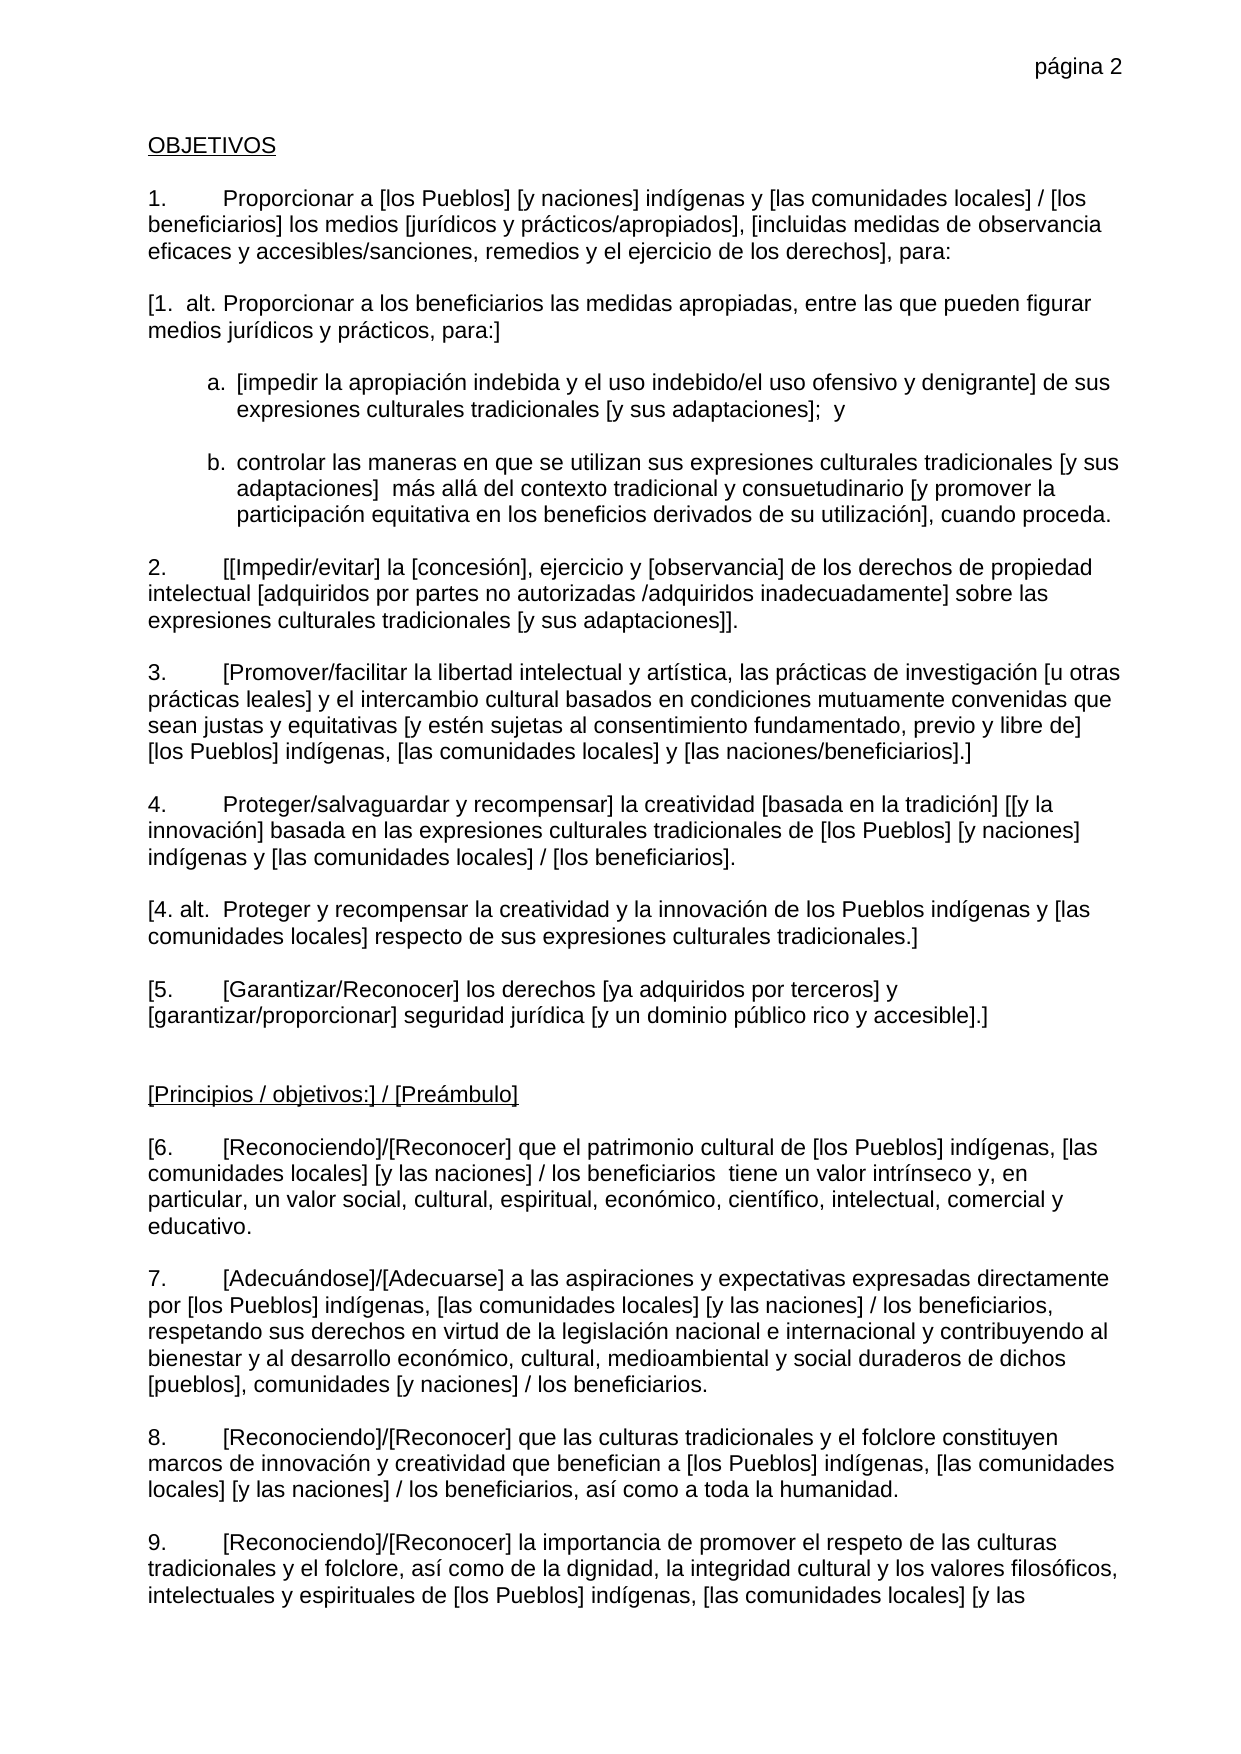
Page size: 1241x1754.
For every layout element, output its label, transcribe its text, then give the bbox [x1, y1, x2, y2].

text 3. [Promover/facilitar la libertad intelectual y artística, las prácticas de investigación [u otras prácticas leales] y el intercambio cultural basados en condiciones mutuamente convenidas que sean justas y equitativas [y estén sujetas al consentimiento fundamentado, previo y libre de] [los Pueblos] indígenas, [las comunidades locales] y [las naciones/beneficiarios].] [148, 659, 1122, 765]
text 4. Proteger/salvaguardar y recompensar] la creatividad [basada en la tradición] [[y la innovación] basada en las expresiones culturales tradicionales de [los Pueblos] [y naciones] indígenas y [las comunidades locales] / [los beneficiarios]. [148, 791, 1122, 870]
text 1. Proporcionar a [los Pueblos] [y naciones] indígenas y [las comunidades locales] / [los beneficiarios] los medios [jurídicos y prácticos/apropiados], [incluidas medidas de observancia eficaces y accesibles/sanciones, remedios y el ejercicio de los derechos], para: [148, 185, 1122, 264]
text 2. [[Impedir/evitar] la [concesión], ejercicio y [observancia] de los derechos de propiedad intelectual [adquiridos por partes no autorizadas /adquiridos inadecuadamente] sobre las expresiones culturales tradicionales [y sus adaptaciones]]. [148, 554, 1122, 633]
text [148, 1529, 1122, 1608]
text [1. alt. Proporcionar a los beneficiarios las medidas apropiadas, entre las que pueden figurar medios jurídicos y prácticos, para:] [148, 290, 1122, 343]
text b. controlar las maneras en que se utilizan sus expresiones culturales tradicionales [y sus adaptaciones] más allá del contexto tradicional y consuetudinario [y promover la participación equitativa en los beneficios derivados de su utilización], cuando proceda. [207, 448, 1122, 527]
text [5. [Garantizar/Reconocer] los derechos [ya adquiridos por terceros] y [garantizar/proporcionar] seguridad jurídica [y un dominio público rico y accesible].] [148, 976, 1122, 1028]
text a. [impedir la apropiación indebida y el uso indebido/el uso ofensivo y denigrante] de sus expresiones culturales tradicionales [y sus adaptaciones]; y [207, 369, 1122, 422]
text [Principios / objetivos:] / [Preámbulo] [148, 1081, 1122, 1107]
text 7. [Adecuándose]/[Adecuarse] a las aspiraciones y expectativas expresadas directamente por [los Pueblos] indígenas, [las comunidades locales] [y las naciones] / los beneficiarios, respetando sus derechos en virtud de la legislación nacional e internacional y contribuyendo al bienestar y al desarrollo económico, cultural, medioambiental y social duraderos de dichos [pueblos], comunidades [y naciones] / los beneficiarios. [148, 1265, 1122, 1397]
text [6. [Reconociendo]/[Reconocer] que el patrimonio cultural de [los Pueblos] indígenas, [las comunidades locales] [y las naciones] / los beneficiarios tiene un valor intrínseco y, en particular, un valor social, cultural, espiritual, económico, científico, intelectual, comercial y educativo. [148, 1134, 1122, 1239]
text OBJETIVOS [148, 132, 1122, 158]
text 8. [Reconociendo]/[Reconocer] que las culturas tradicionales y el folclore constituyen marcos de innovación y creatividad que benefician a [los Pueblos] indígenas, [las comunidades locales] [y las naciones] / los beneficiarios, así como a toda la humanidad. [148, 1423, 1122, 1503]
text [4. alt. Proteger y recompensar la creatividad y la innovación de los Pueblos indígenas y [las comunidades locales] respecto de sus expresiones culturales tradicionales.] [148, 896, 1122, 949]
